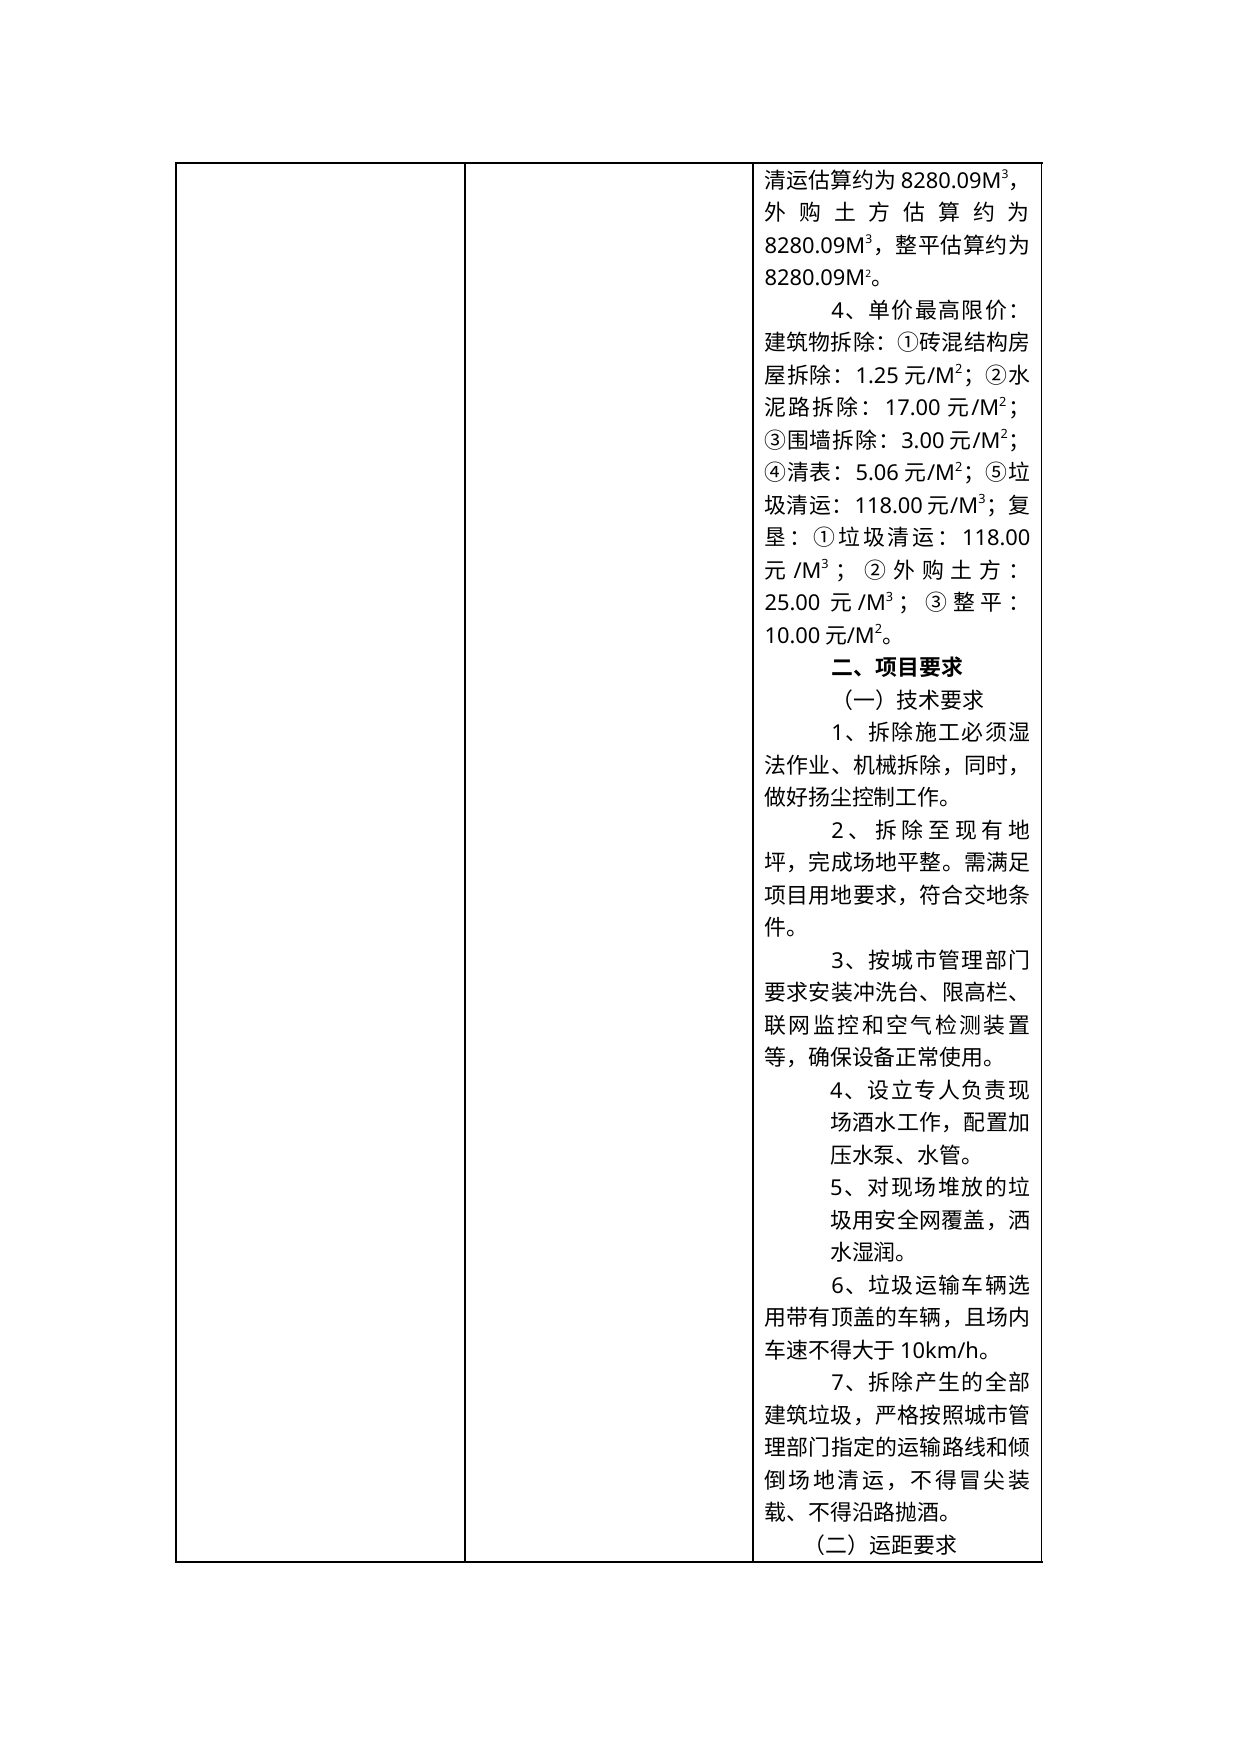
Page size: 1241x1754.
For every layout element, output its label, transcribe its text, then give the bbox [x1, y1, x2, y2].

table_cell 1 [177, 164, 464, 1561]
table_cell [466, 164, 752, 1561]
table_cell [754, 164, 1041, 1561]
